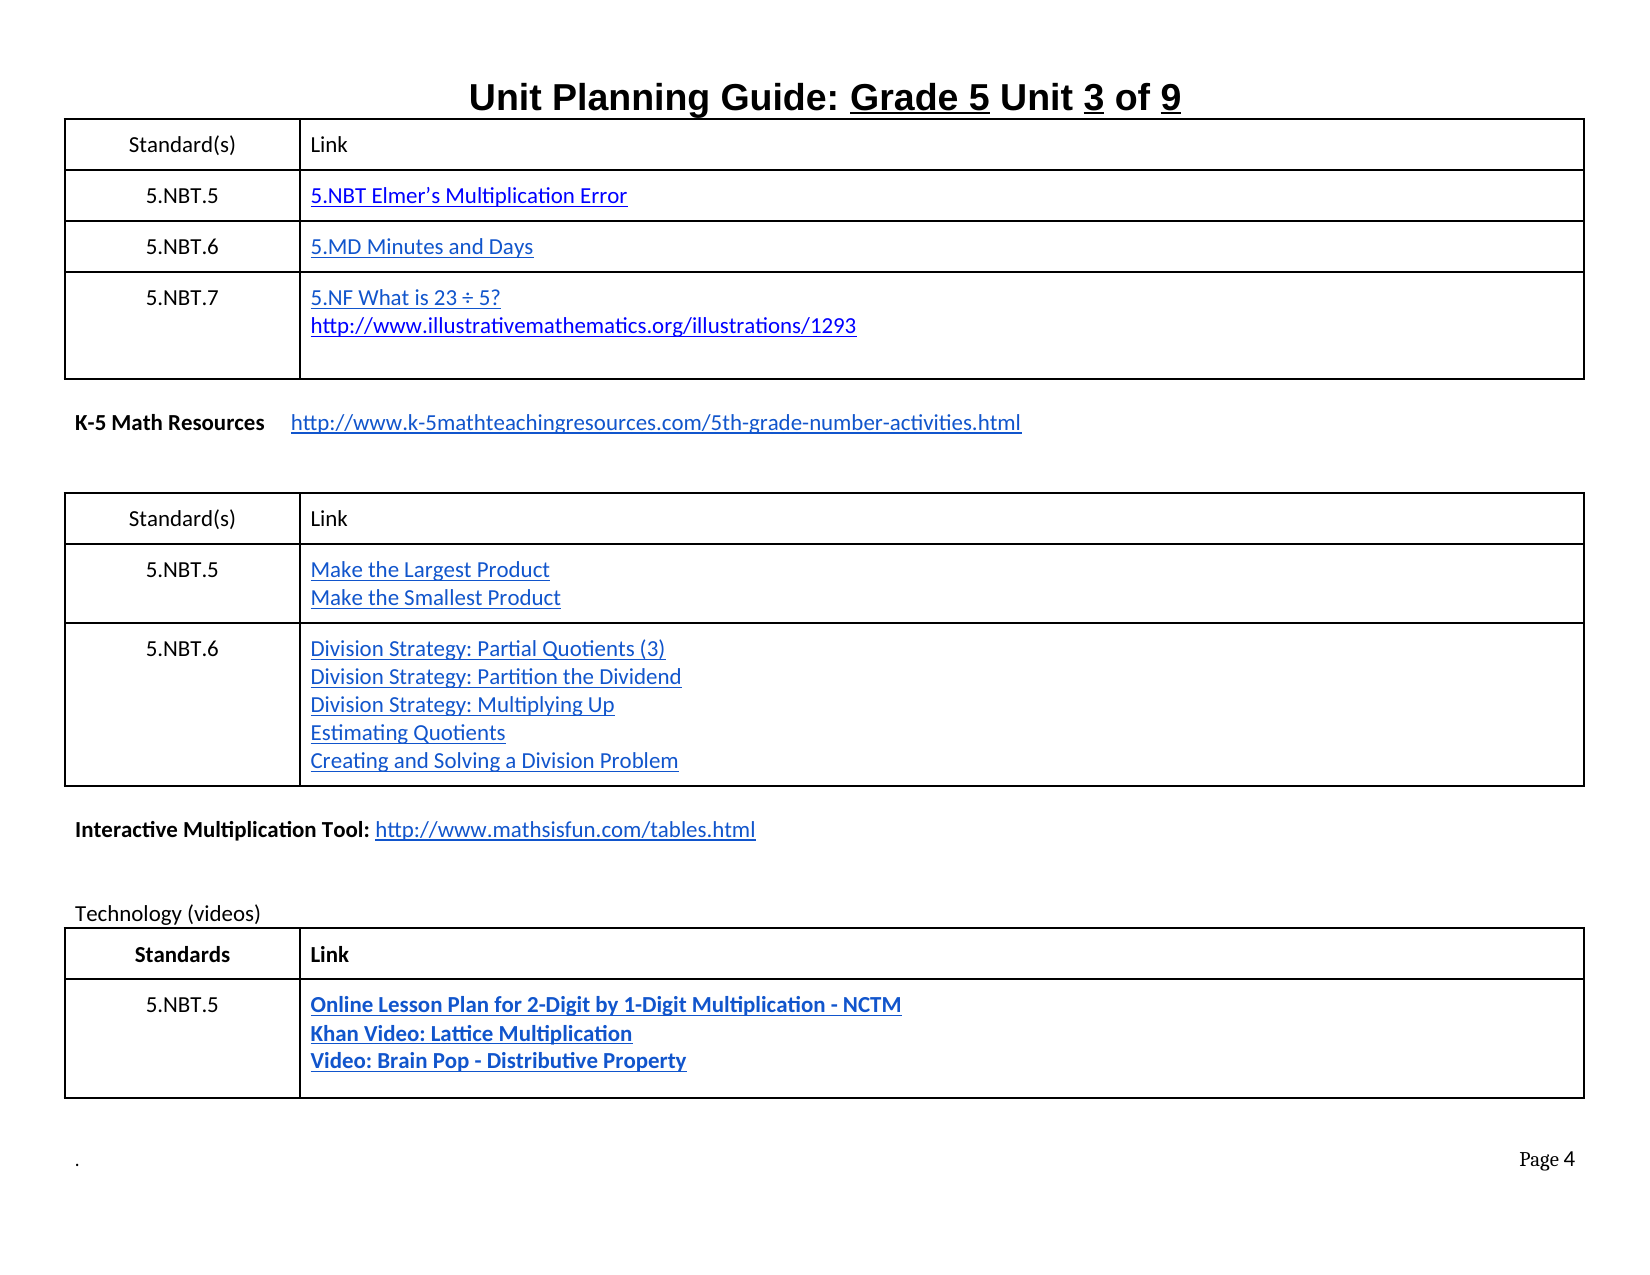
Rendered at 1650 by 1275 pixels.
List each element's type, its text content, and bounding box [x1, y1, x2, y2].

table_cell 5.NBT Elmer’s Multiplication Error [301, 171, 1583, 220]
table_header Standards [66, 929, 299, 978]
table_header Link [301, 120, 1583, 169]
table_cell 5.NBT.5 [66, 545, 299, 622]
table_cell Division Strategy: Partial Quotients (3) Division Strategy: Partition the Dividend Division Strategy: Multiplying Up Estimating Quotients Creating and Solving a Division Problem [301, 624, 1583, 785]
text K-5 Math Resources http://www.k-5mathteachingresources.com/5th-grade-number-activities.html [75, 408, 1575, 436]
table_header Standard(s) [66, 120, 299, 169]
text Interactive Multiplication Tool: http://www.mathsisfun.com/tables.html [75, 815, 1575, 843]
text Technology (videos) [75, 899, 1575, 927]
table_header Link [301, 929, 1583, 978]
table_cell 5.NBT.5 [66, 980, 299, 1097]
table_cell 5.NBT.7 [66, 273, 299, 378]
table_cell 5.NF What is 23 ÷ 5? http://www.illustrativemathematics.org/illustrations/1293 [301, 273, 1583, 378]
table_cell 5.MD Minutes and Days [301, 222, 1583, 271]
table_cell Make the Largest Product Make the Smallest Product [301, 545, 1583, 622]
table_cell 5.NBT.6 [66, 222, 299, 271]
table_cell 5.NBT.6 [66, 624, 299, 785]
table_cell Online Lesson Plan for 2-Digit by 1-Digit Multiplication - NCTM Khan Video: Lattice Multiplication Video: Brain Pop - Distributive Property [301, 980, 1583, 1097]
table_header Standard(s) [66, 494, 299, 543]
table_cell 5.NBT.5 [66, 171, 299, 220]
table_header Link [301, 494, 1583, 543]
